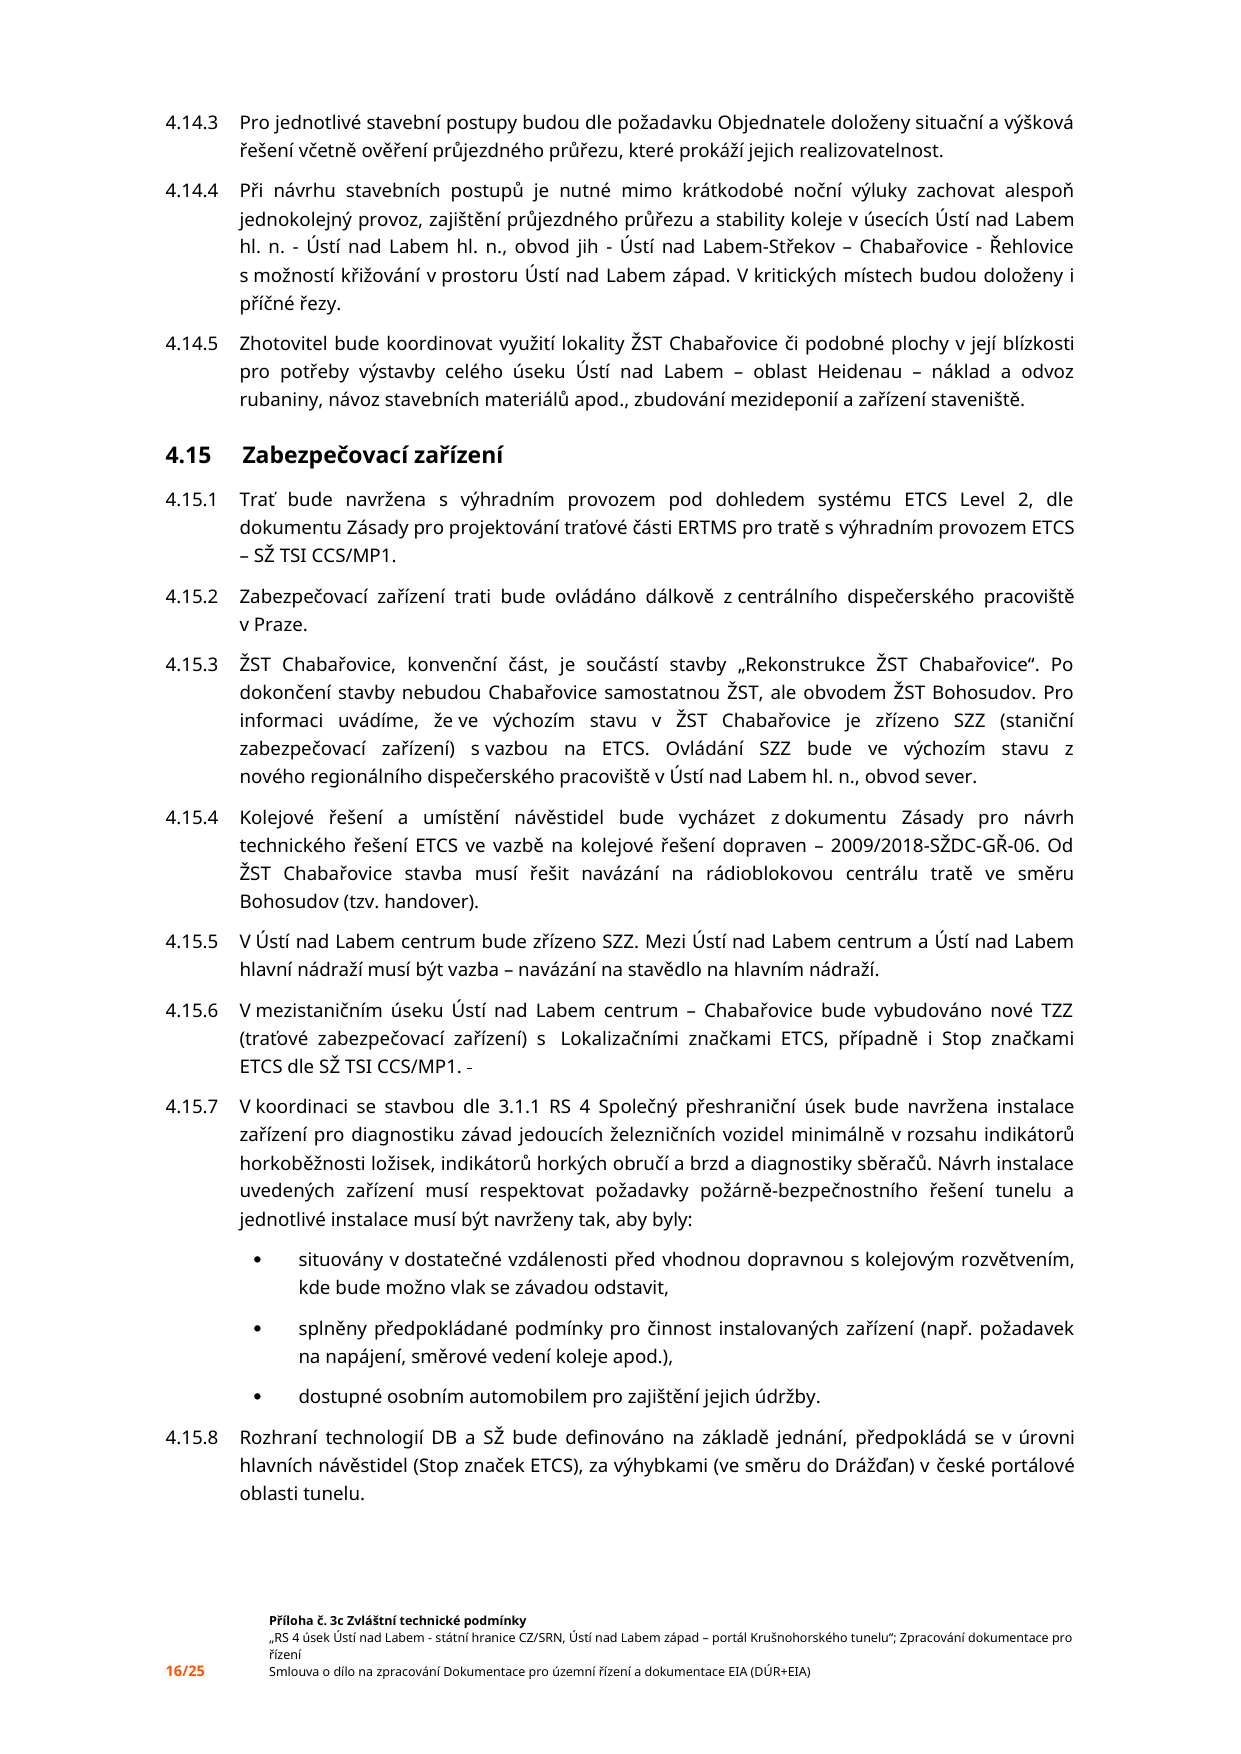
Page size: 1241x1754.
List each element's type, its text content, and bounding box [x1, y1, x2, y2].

text Zabezpečovací zařízení [165, 439, 1075, 471]
text V koordinaci se stavbou dle 3.1.1 RS 4 Společný přeshraniční úsek bude navržena instalace zařízení pro diagnostiku závad jedoucích železničních vozidel minimálně v rozsahu indikátorů horkoběžnosti ložisek, indikátorů horkých obručí a brzd a diagnostiky sběračů. Návrh instalace uvedených zařízení musí respektovat požadavky požárně-bezpečnostního řešení tunelu a jednotlivé instalace musí být navrženy tak, aby byly: [165, 1094, 1075, 1231]
text Zhotovitel bude koordinovat využití lokality ŽST Chabařovice či podobné plochy v její blízkosti pro potřeby výstavby celého úseku Ústí nad Labem – oblast Heidenau – náklad a odvoz rubaniny, návoz stavebních materiálů apod., zbudování mezideponií a zařízení staveniště. [165, 330, 1075, 412]
list dostupné osobním automobilem pro zajištění jejich údržby. [254, 1383, 1075, 1409]
text V mezistaničním úseku Ústí nad Labem centrum – Chabařovice bude vybudováno nové TZZ (traťové zabezpečovací zařízení) s Lokalizačními značkami ETCS, případně i Stop značkami ETCS dle SŽ TSI CCS/MP1. [165, 997, 1075, 1079]
text Pro jednotlivé stavební postupy budou dle požadavku Objednatele doloženy situační a výšková řešení včetně ověření průjezdného průřezu, které prokáží jejich realizovatelnost. [165, 109, 1075, 163]
text V Ústí nad Labem centrum bude zřízeno SZZ. Mezi Ústí nad Labem centrum a Ústí nad Labem hlavní nádraží musí být vazba – navázání na stavědlo na hlavním nádraží. [165, 929, 1075, 982]
list splněny předpokládané podmínky pro činnost instalovaných zařízení (např. požadavek na napájení, směrové vedení koleje apod.), [254, 1315, 1075, 1368]
text Zabezpečovací zařízení trati bude ovládáno dálkově z centrálního dispečerského pracoviště v Praze. [165, 583, 1075, 636]
text ŽST Chabařovice, konvenční část, je součástí stavby „Rekonstrukce ŽST Chabařovice“. Po dokončení stavby nebudou Chabařovice samostatnou ŽST, ale obvodem ŽST Bohosudov. Pro informaci uvádíme, že ve výchozím stavu v ŽST Chabařovice je zřízeno SZZ (staniční zabezpečovací zařízení) s vazbou na ETCS. Ovládání SZZ bude ve výchozím stavu z nového regionálního dispečerského pracoviště v Ústí nad Labem hl. n., obvod sever. [165, 651, 1075, 789]
text Kolejové řešení a umístění návěstidel bude vycházet z dokumentu Zásady pro návrh technického řešení ETCS ve vazbě na kolejové řešení dopraven – 2009/2018-SŽDC-GŘ-06. Od ŽST Chabařovice stavba musí řešit navázání na rádioblokovou centrálu tratě ve směru Bohosudov (tzv. handover). [165, 804, 1075, 914]
text Rozhraní technologií DB a SŽ bude definováno na základě jednání, předpokládá se v úrovni hlavních návěstidel (Stop značek ETCS), za výhybkami (ve směru do Drážďan) v české portálové oblasti tunelu. [165, 1424, 1075, 1506]
text Trať bude navržena s výhradním provozem pod dohledem systému ETCS Level 2, dle dokumentu Zásady pro projektování traťové části ERTMS pro tratě s výhradním provozem ETCS – SŽ TSI CCS/MP1. [165, 486, 1075, 568]
text Při návrhu stavebních postupů je nutné mimo krátkodobé noční výluky zachovat alespoň jednokolejný provoz, zajištění průjezdného průřezu a stability koleje v úsecích Ústí nad Labem hl. n. - Ústí nad Labem hl. n., obvod jih - Ústí nad Labem-Střekov – Chabařovice - Řehlovice s možností křižování v prostoru Ústí nad Labem západ. V kritických místech budou doloženy i příčné řezy. [165, 178, 1075, 315]
list situovány v dostatečné vzdálenosti před vhodnou dopravnou s kolejovým rozvětvením, kde bude možno vlak se závadou odstavit, [254, 1246, 1075, 1300]
